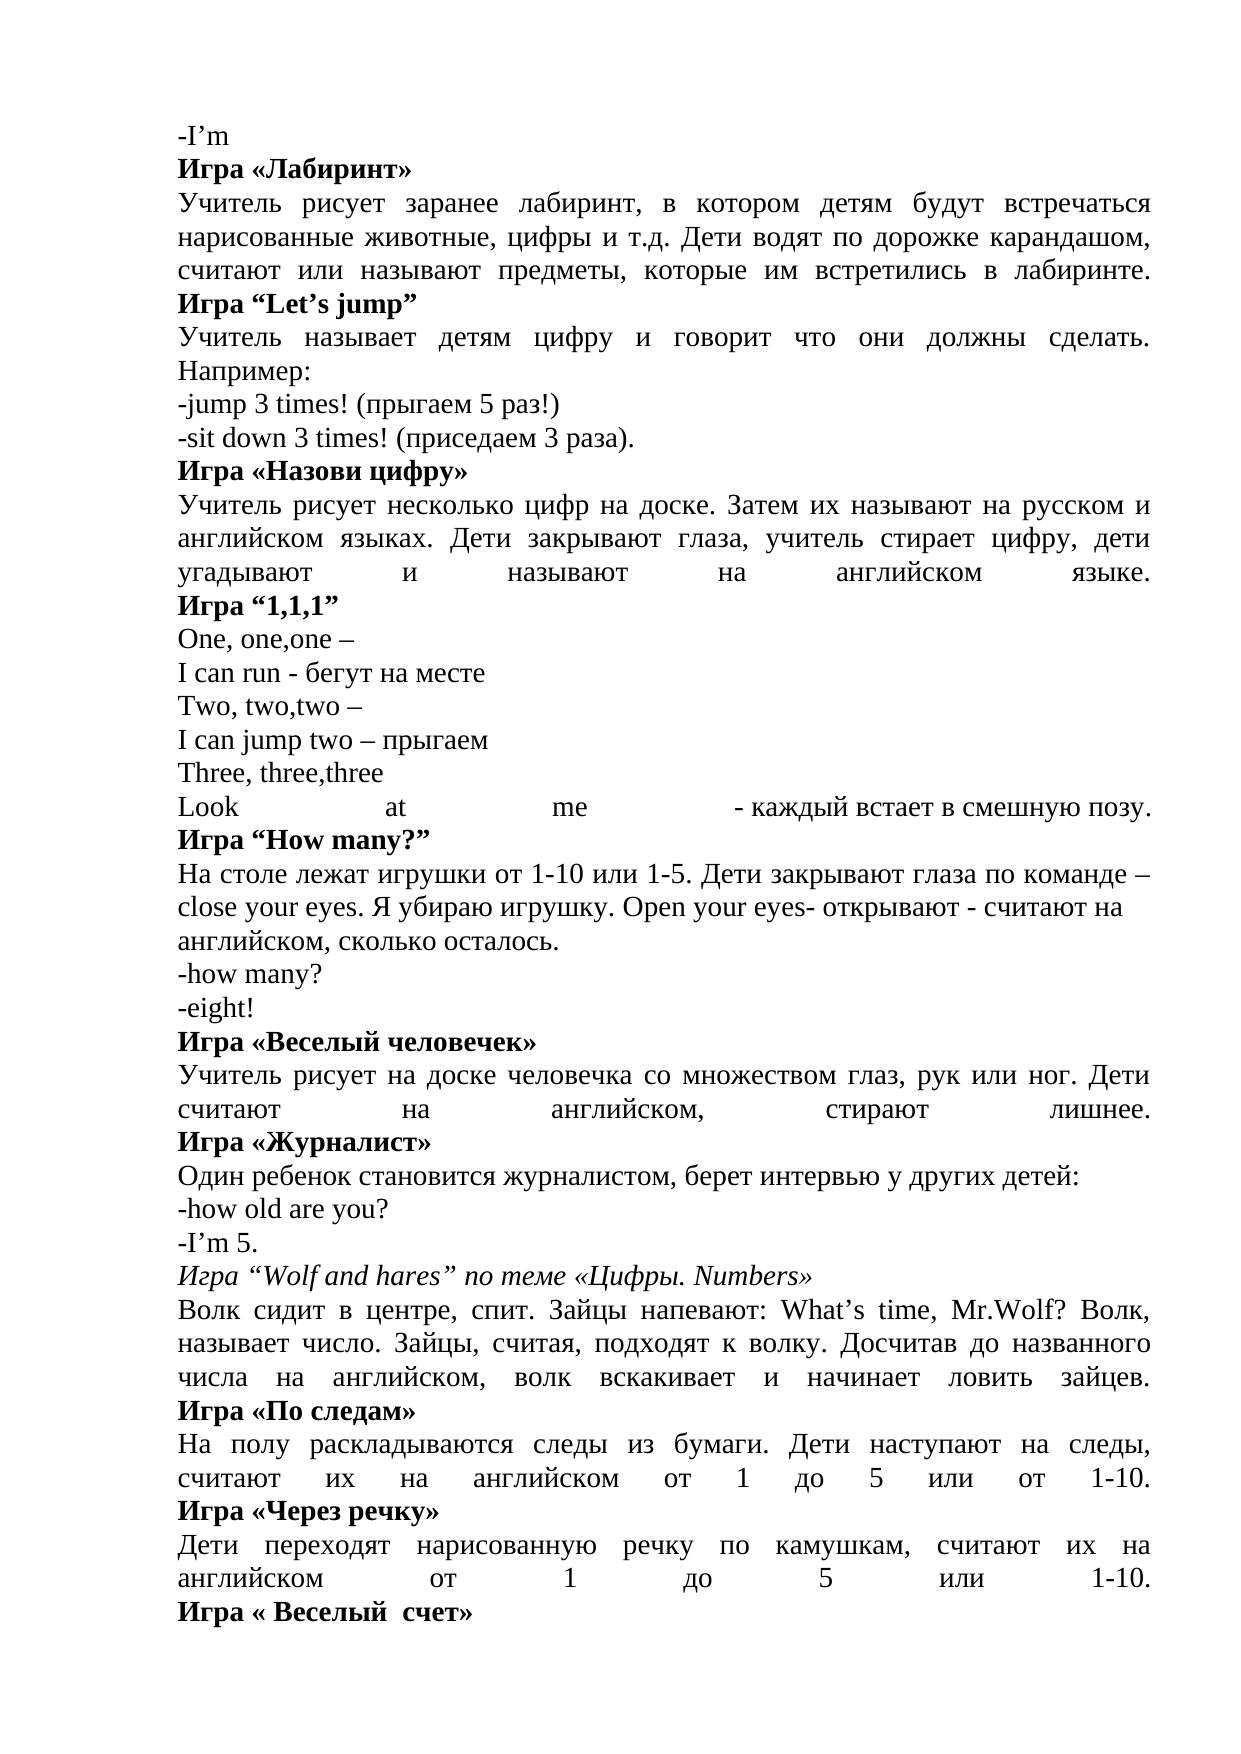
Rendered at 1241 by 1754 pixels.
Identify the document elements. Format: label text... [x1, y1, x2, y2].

text Волк сидит в центре, спит. Зайцы напевают: What’s time, Mr.Wolf? Волк, называет число. Зайцы, считая, подходят к волку. Досчитав до названного числа на английском, волк вскакивает и начинает ловить зайцев. Игра «По следам» [177, 1292, 1152, 1426]
text -how many? [177, 957, 1152, 990]
text Учитель рисует заранее лабиринт, в котором детям будут встречаться нарисованные животные, цифры и т.д. Дети водят по дорожке карандашом, считают или называют предметы, которые им встретились в лабиринте. Игра “Let’s jump” [177, 185, 1152, 319]
text Three, three,three [177, 755, 1152, 789]
text -how old are you? [177, 1191, 1152, 1225]
text I can jump two – прыгаем [177, 722, 1152, 755]
text Игра “Wolf and hares” по теме «Цифры. Numbers» [177, 1258, 1152, 1292]
text -sit down 3 times! (приседаем 3 раза). [177, 420, 1152, 453]
text Учитель называет детям цифру и говорит что они должны сделать. Например: [177, 319, 1152, 386]
text На полу раскладываются следы из бумаги. Дети наступают на следы, считают их на английском от 1 до 5 или от 1-10. Игра «Через речку» [177, 1426, 1152, 1527]
text английском, сколько осталось. [177, 923, 1152, 957]
text I can run - бегут на месте [177, 655, 1152, 688]
text На столе лежат игрушки от 1-10 или 1-5. Дети закрывают глаза по команде –close your eyes. Я убираю игрушку. Open your eyes- открывают - считают на [177, 856, 1152, 923]
text -I’m [177, 118, 1152, 152]
text Two, two,two – [177, 688, 1152, 722]
text -eight! Игра «Веселый человечек» [177, 990, 1152, 1057]
text Учитель рисует несколько цифр на доске. Затем их называют на русском и английском языках. Дети закрывают глаза, учитель стирает цифру, дети угадывают и называют на английском языке. Игра “1,1,1” [177, 487, 1152, 621]
text -I’m 5. [177, 1225, 1152, 1258]
text Игра «Лабиринт» [177, 152, 1152, 185]
text One, one,one – [177, 621, 1152, 655]
text -jump 3 times! (прыгаем 5 раз!) [177, 386, 1152, 420]
text Дети переходят нарисованную речку по камушкам, считают их на английском от 1 до 5 или 1-10. Игра « Веселый счет» [177, 1527, 1152, 1627]
text Учитель рисует на доске человечка со множеством глаз, рук или ног. Дети считают на английском, стирают лишнее. Игра «Журналист» [177, 1057, 1152, 1158]
text Один ребенок становится журналистом, берет интервью у других детей: [177, 1158, 1152, 1191]
text Игра «Назови цифру» [177, 453, 1152, 487]
text Look at me - каждый встает в смешную позу. Игра “How many?” [177, 789, 1152, 856]
